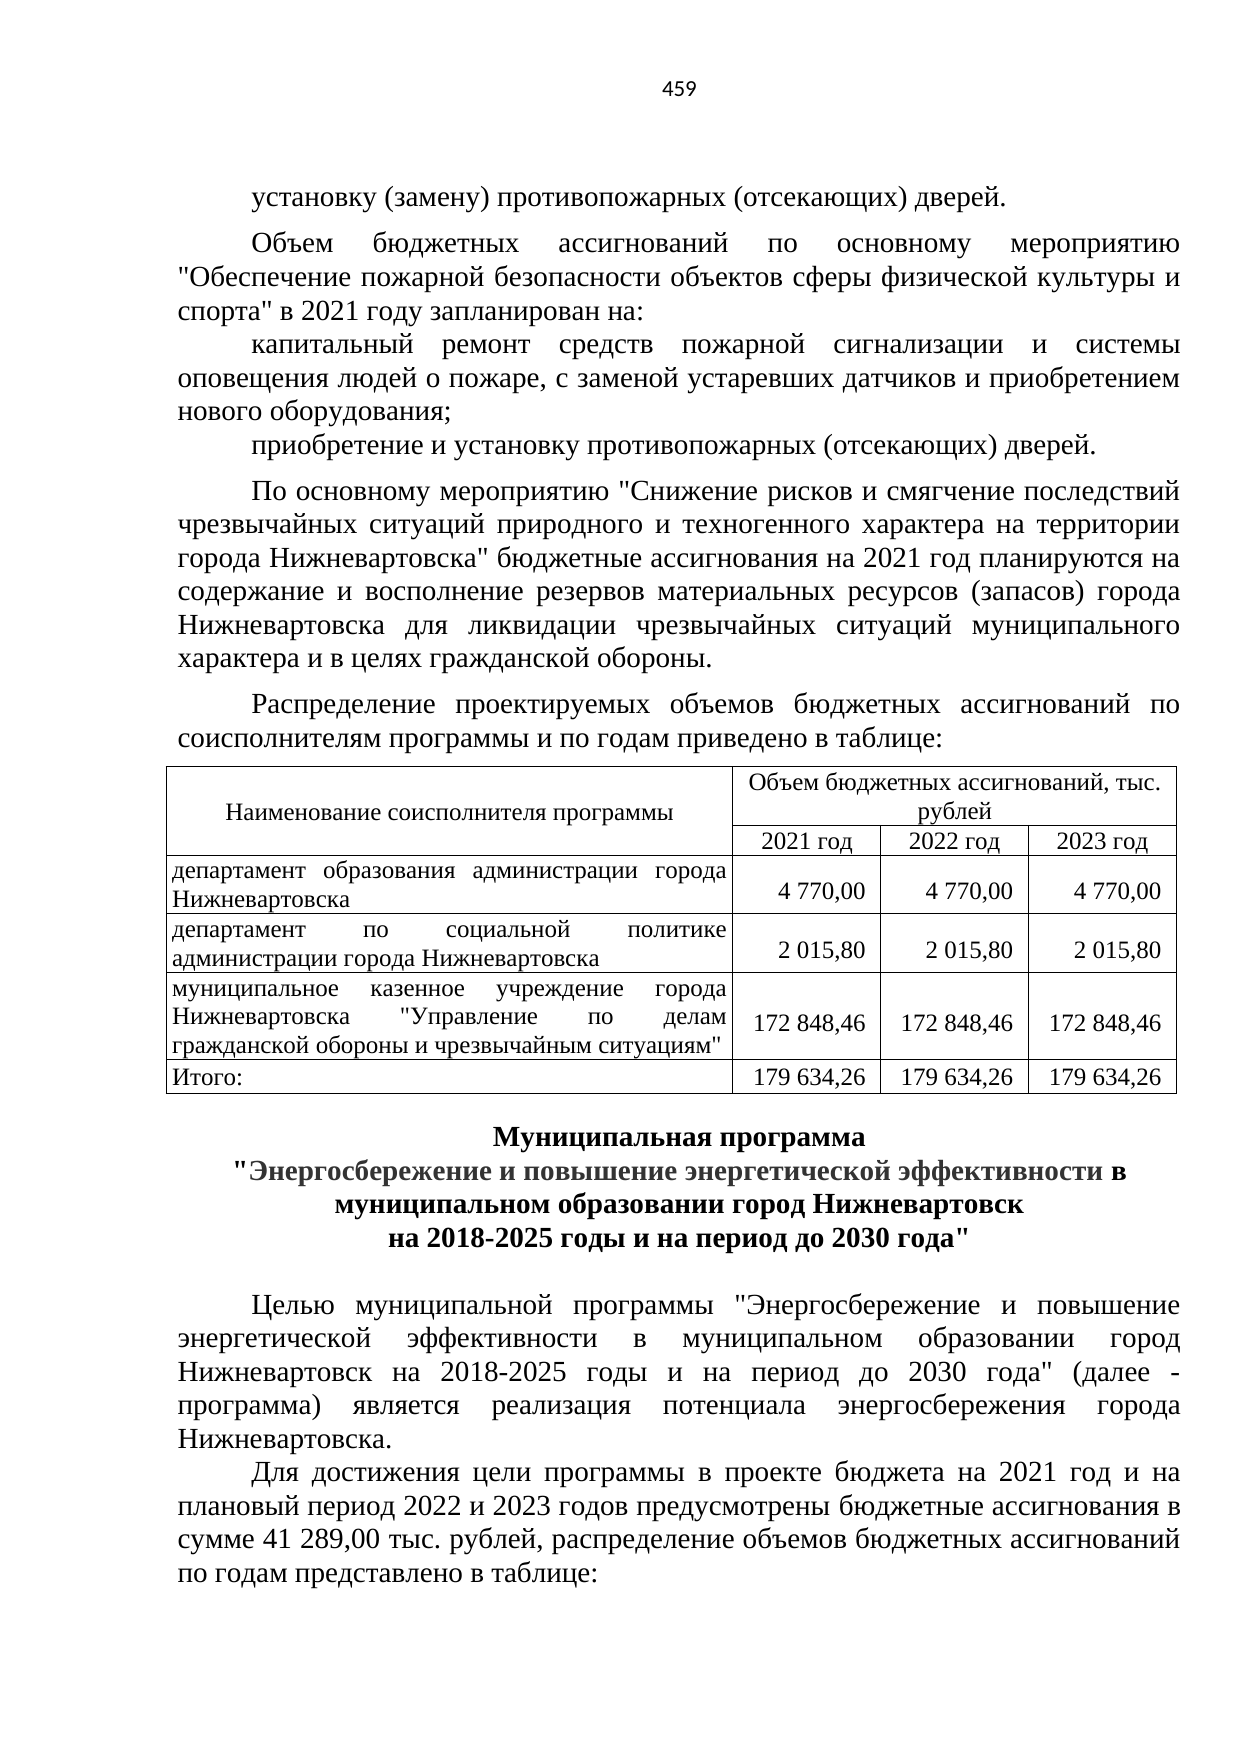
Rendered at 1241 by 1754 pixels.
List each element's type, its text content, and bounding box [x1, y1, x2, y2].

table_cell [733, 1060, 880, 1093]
text капитальный ремонт средств пожарной сигнализации и системы оповещения людей о пожаре, с заменой устаревших датчиков и приобретением нового оборудования; [177, 326, 1181, 427]
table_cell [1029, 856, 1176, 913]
text установку (замену) противопожарных (отсекающих) дверей. [177, 179, 1181, 213]
text Объем бюджетных ассигнований по основному мероприятию "Обеспечение пожарной безопасности объектов сферы физической культуры и спорта" в 2021 году запланирован на: [177, 226, 1181, 326]
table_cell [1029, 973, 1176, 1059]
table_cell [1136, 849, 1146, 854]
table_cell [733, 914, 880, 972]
text Распределение проектируемых объемов бюджетных ассигнований по соисполнителям программы и по годам приведено в таблице: [177, 687, 1181, 754]
text Для достижения цели программы в проекте бюджета на 2021 год и на плановый период 2022 и 2023 годов предусмотрены бюджетные ассигнования в сумме 41 289,00 тыс. рублей, распределение объемов бюджетных ассигнований по годам представлено в таблице: [177, 1454, 1181, 1589]
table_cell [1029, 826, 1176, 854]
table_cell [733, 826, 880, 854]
text По основному мероприятию "Снижение рисков и смягчение последствий чрезвычайных ситуаций природного и техногенного характера на территории города Нижневартовска" бюджетные ассигнования на 2021 год планируются на содержание и восполнение резервов материальных ресурсов (запасов) города Нижневартовска для ликвидации чрезвычайных ситуаций муниципального характера и в целях гражданской обороны. [177, 473, 1181, 674]
text приобретение и установку противопожарных (отсекающих) дверей. [177, 427, 1181, 460]
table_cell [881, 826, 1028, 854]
text на 2018-2025 годы и на период до 2030 года" [177, 1220, 1181, 1253]
text Муниципальная программа [177, 1119, 1181, 1153]
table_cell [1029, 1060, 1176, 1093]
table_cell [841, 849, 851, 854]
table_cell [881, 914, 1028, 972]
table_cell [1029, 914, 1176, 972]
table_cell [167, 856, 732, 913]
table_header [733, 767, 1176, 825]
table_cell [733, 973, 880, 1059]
text "Энергосбережение и повышение энергетической эффективности в муниципальном образовании город Нижневартовск [177, 1153, 1181, 1220]
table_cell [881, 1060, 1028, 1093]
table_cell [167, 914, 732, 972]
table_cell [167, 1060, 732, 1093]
text Целью муниципальной программы "Энергосбережение и повышение энергетической эффективности в муниципальном образовании город Нижневартовск на 2018-2025 годы и на период до 2030 года" (далее - программа) является реализация потенциала энергосбережения города Нижневартовска. [177, 1287, 1181, 1454]
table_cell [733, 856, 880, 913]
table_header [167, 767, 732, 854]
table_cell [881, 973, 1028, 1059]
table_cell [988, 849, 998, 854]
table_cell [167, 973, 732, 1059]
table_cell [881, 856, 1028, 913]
